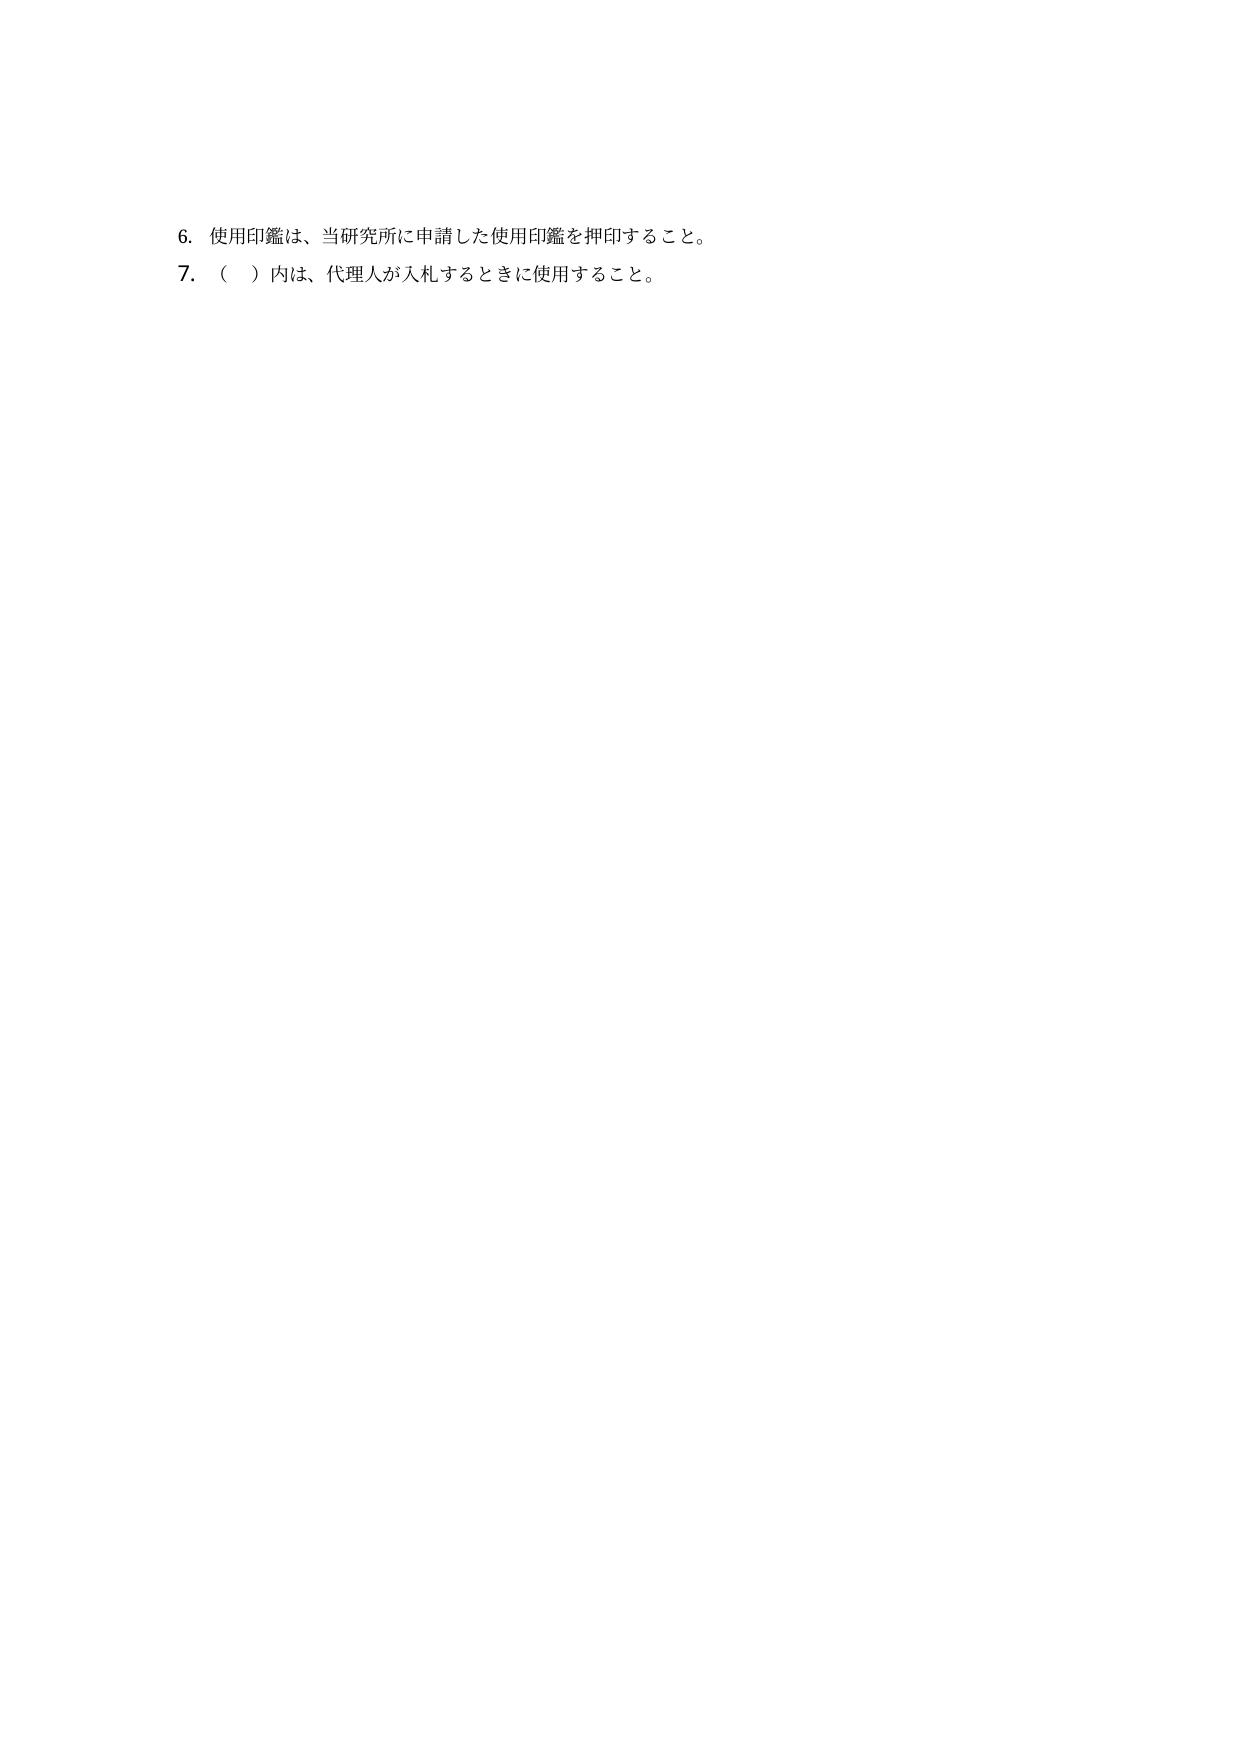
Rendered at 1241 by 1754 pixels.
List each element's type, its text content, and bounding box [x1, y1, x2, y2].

list 使用印鑑は、当研究所に申請した使用印鑑を押印すること。 [177, 217, 1063, 254]
list （ ）内は、代理人が入札するときに使用すること。 [177, 254, 1063, 292]
